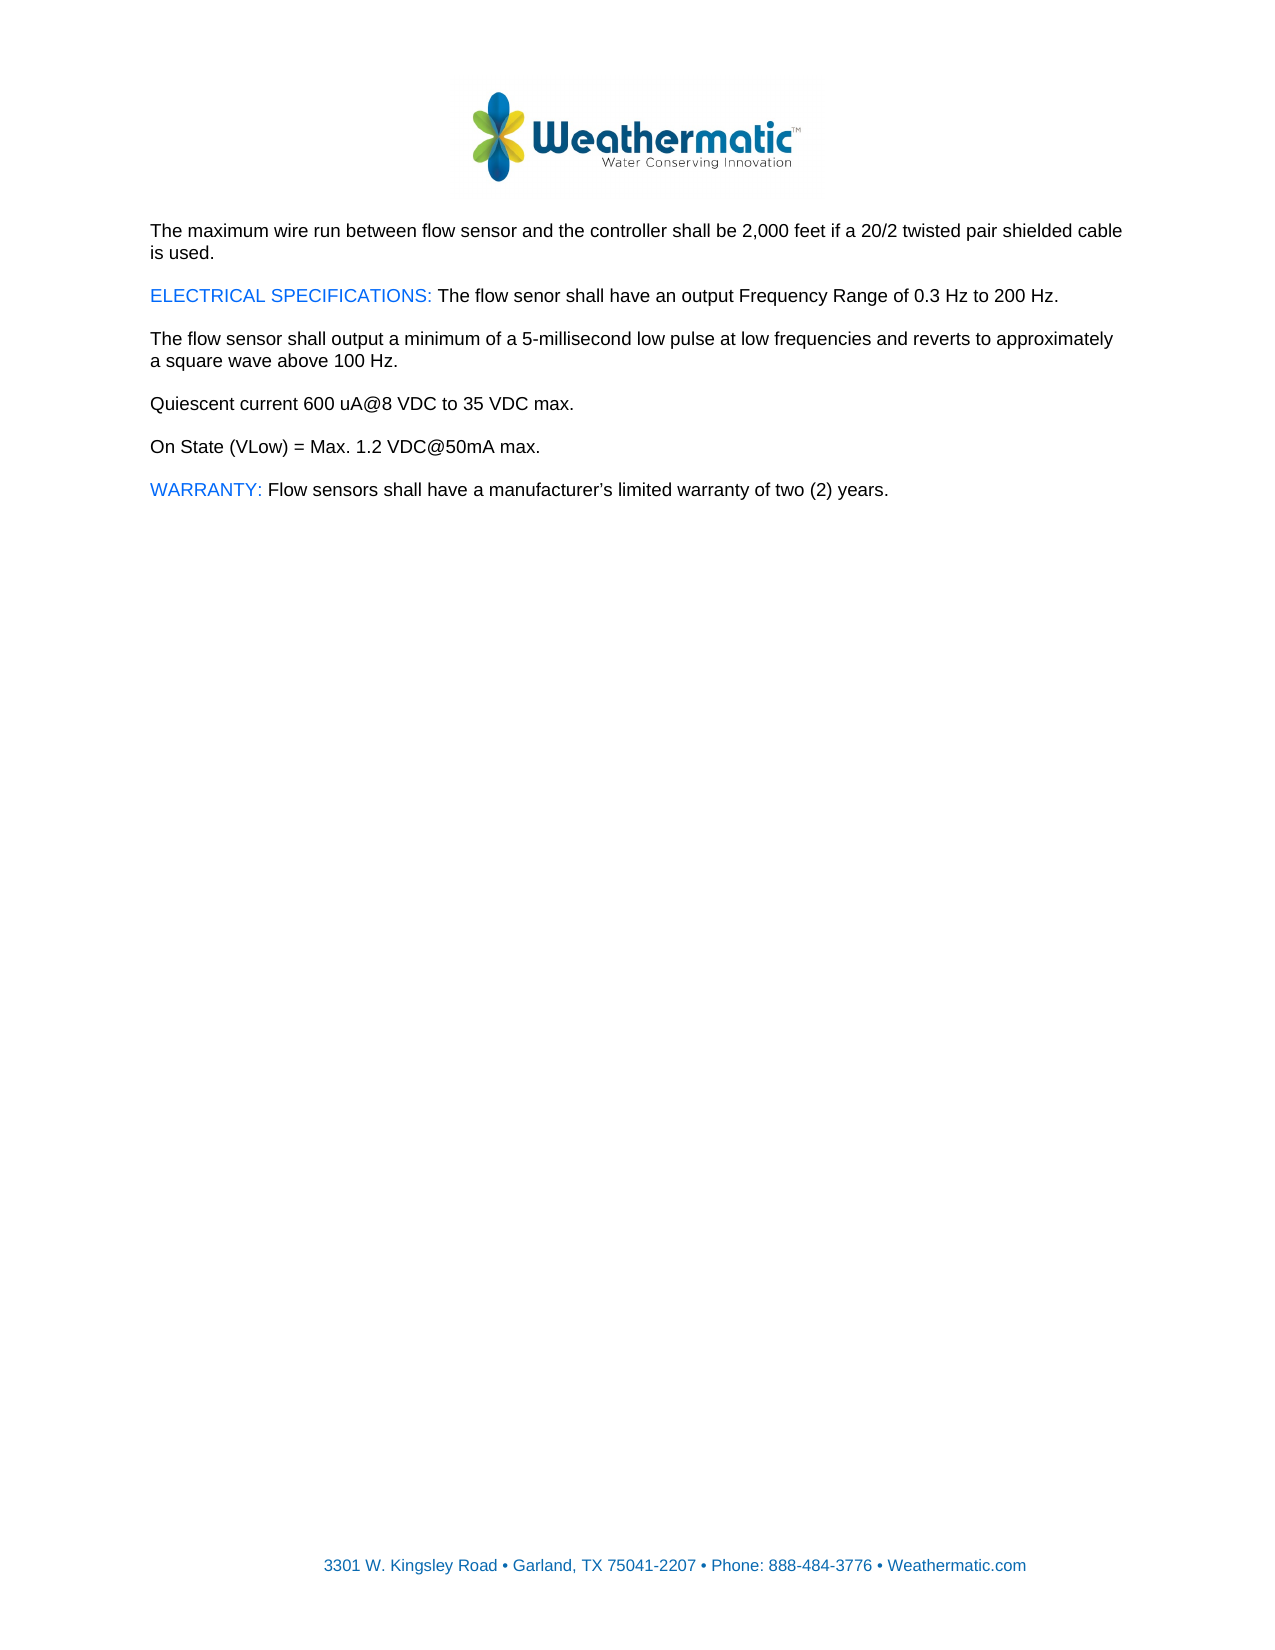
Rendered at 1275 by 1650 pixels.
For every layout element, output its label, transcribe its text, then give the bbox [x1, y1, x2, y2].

picture [450, 75, 826, 199]
text The maximum wire run between flow sensor and the controller shall be 2,000 feet if a 20/2 twisted pair shielded cable is used. [150, 220, 1125, 263]
text Quiescent current 600 uA@8 VDC to 35 VDC max. [150, 392, 1125, 414]
text ELECTRICAL SPECIFICATIONS: The flow senor shall have an output Frequency Range of 0.3 Hz to 200 Hz. [150, 285, 1125, 306]
text On State (VLow) = Max. 1.2 VDC@50mA max. [150, 436, 1125, 457]
text WARRANTY: Flow sensors shall have a manufacturer’s limited warranty of two (2) years. [150, 479, 1125, 500]
text The flow sensor shall output a minimum of a 5-millisecond low pulse at low frequencies and reverts to approximately a square wave above 100 Hz. [150, 328, 1125, 371]
